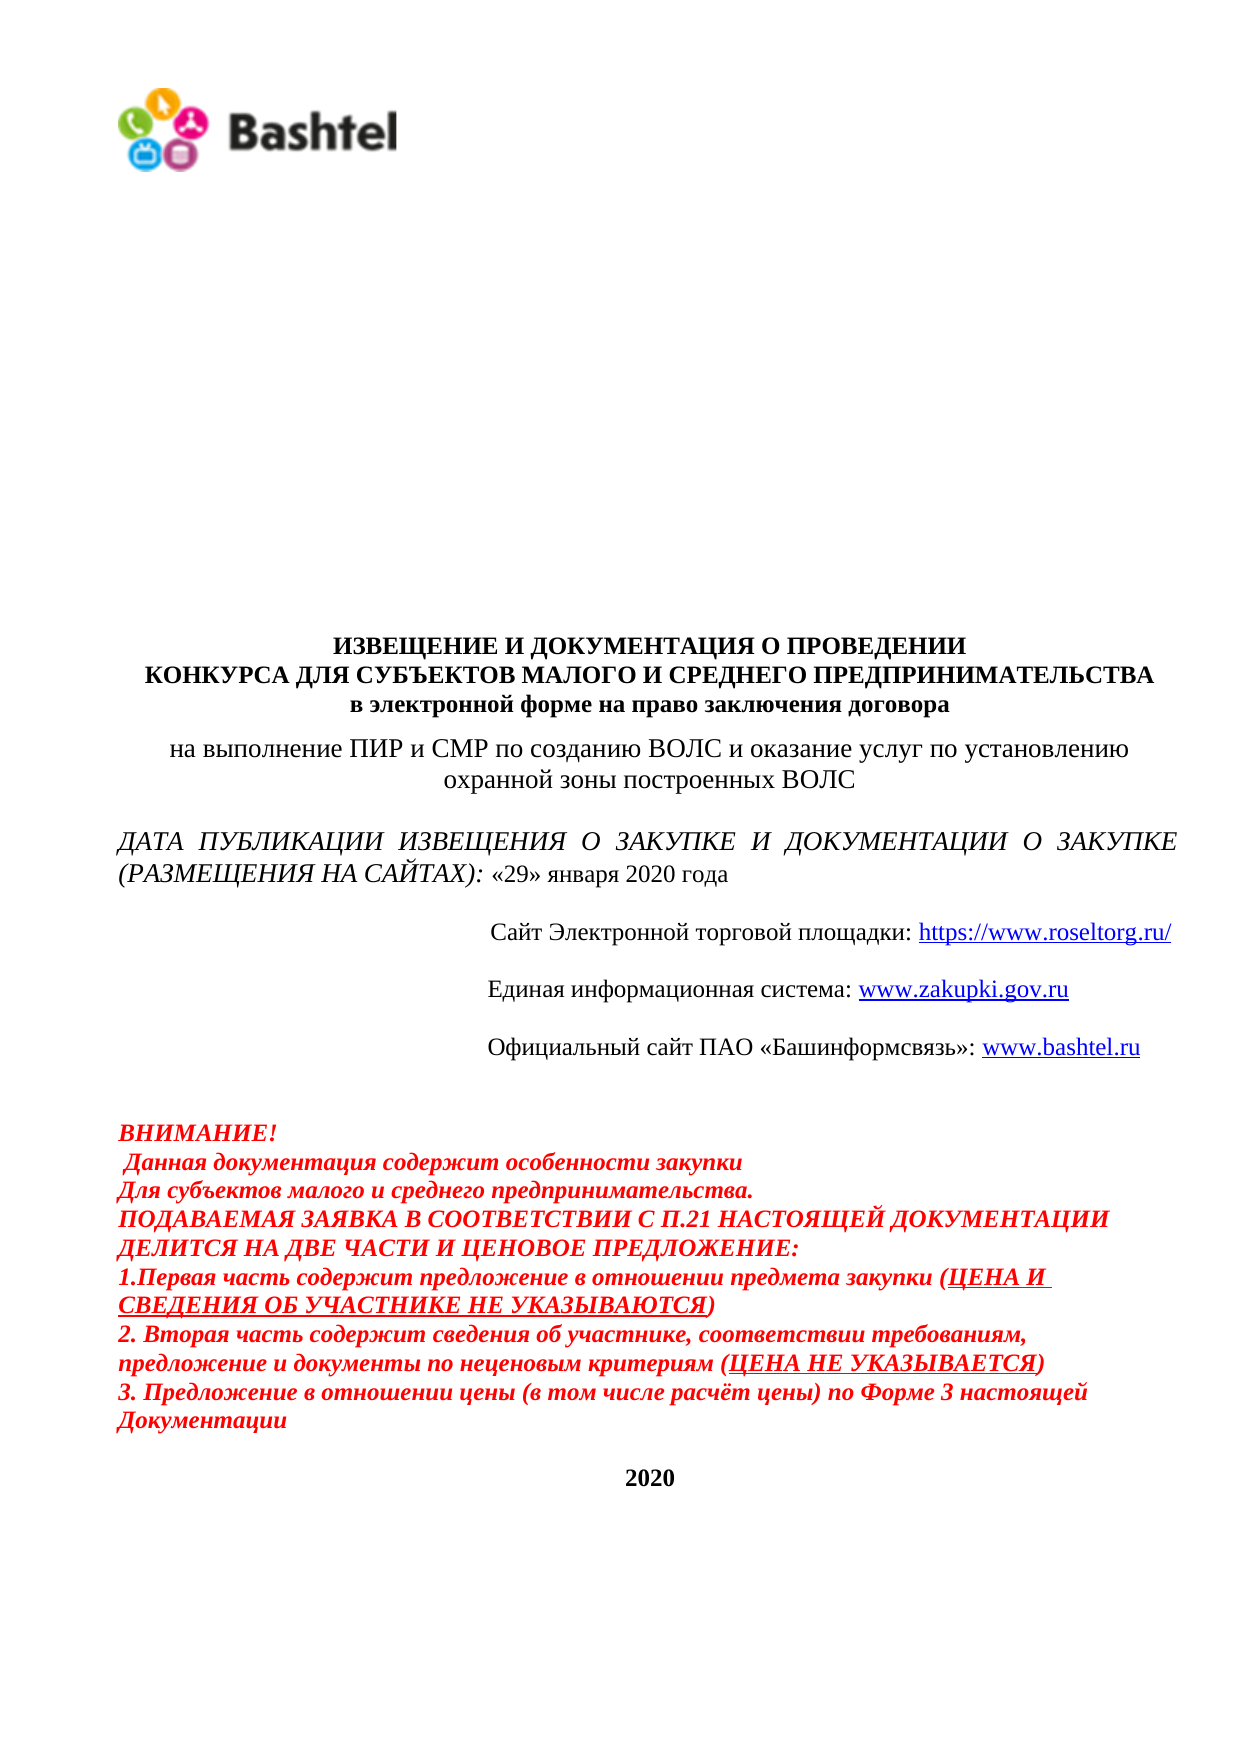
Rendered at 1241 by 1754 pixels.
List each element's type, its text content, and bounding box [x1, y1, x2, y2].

text ПОДАВАЕМАЯ ЗАЯВКА В СООТВЕТСТВИИ С П.21 НАСТОЯЩЕЙ ДОКУМЕНТАЦИИ ДЕЛИТСЯ НА ДВЕ ЧАСТИ И ЦЕНОВОЕ ПРЕДЛОЖЕНИЕ: [118, 1204, 1181, 1262]
text КОНКУРСА ДЛЯ СУБЪЕКТОВ МАЛОГО И СРЕДНЕГО ПРЕДПРИНИМАТЕЛЬСТВА [118, 660, 1181, 689]
text на выполнение ПИР и СМР по созданию ВОЛС и оказание услуг по установлению охранной зоны построенных ВОЛС [118, 732, 1181, 794]
text Официальный сайт ПАО «Башинформсвязь»: www.bashtel.ru [487, 1032, 1181, 1060]
picture [118, 88, 397, 172]
text ВНИМАНИЕ! [118, 1118, 1181, 1147]
text ИЗВЕЩЕНИЕ И ДОКУМЕНТАЦИЯ О ПРОВЕДЕНИИ [118, 631, 1181, 660]
text 2020 [118, 1463, 1181, 1492]
text 1.Первая часть содержит предложение в отношении предмета закупки (ЦЕНА И СВЕДЕНИЯ ОБ УЧАСТНИКЕ НЕ УКАЗЫВАЮТСЯ) [118, 1262, 1181, 1319]
text Данная документация содержит особенности закупки [118, 1147, 1181, 1175]
text в электронной форме на право заключения договора [118, 689, 1181, 718]
text Единая информационная система: www.zakupki.gov.ru [487, 974, 1181, 1003]
text Для субъектов малого и среднего предпринимательства. [118, 1175, 1181, 1204]
text Сайт Электронной торговой площадки: https://www.roseltorg.ru/ [490, 917, 1181, 945]
text 2. Вторая часть содержит сведения об участнике, соответствии требованиям, предложение и документы по неценовым критериям (ЦЕНА НЕ УКАЗЫВАЕТСЯ) [118, 1319, 1181, 1377]
text 3. Предложение в отношении цены (в том числе расчёт цены) по Форме 3 настоящей Документации [118, 1377, 1181, 1434]
text ДАТА ПУБЛИКАЦИИ ИЗВЕЩЕНИЯ О ЗАКУПКЕ И ДОКУМЕНТАЦИИ О ЗАКУПКЕ (РАЗМЕЩЕНИЯ НА САЙТАХ): [118, 826, 1181, 888]
